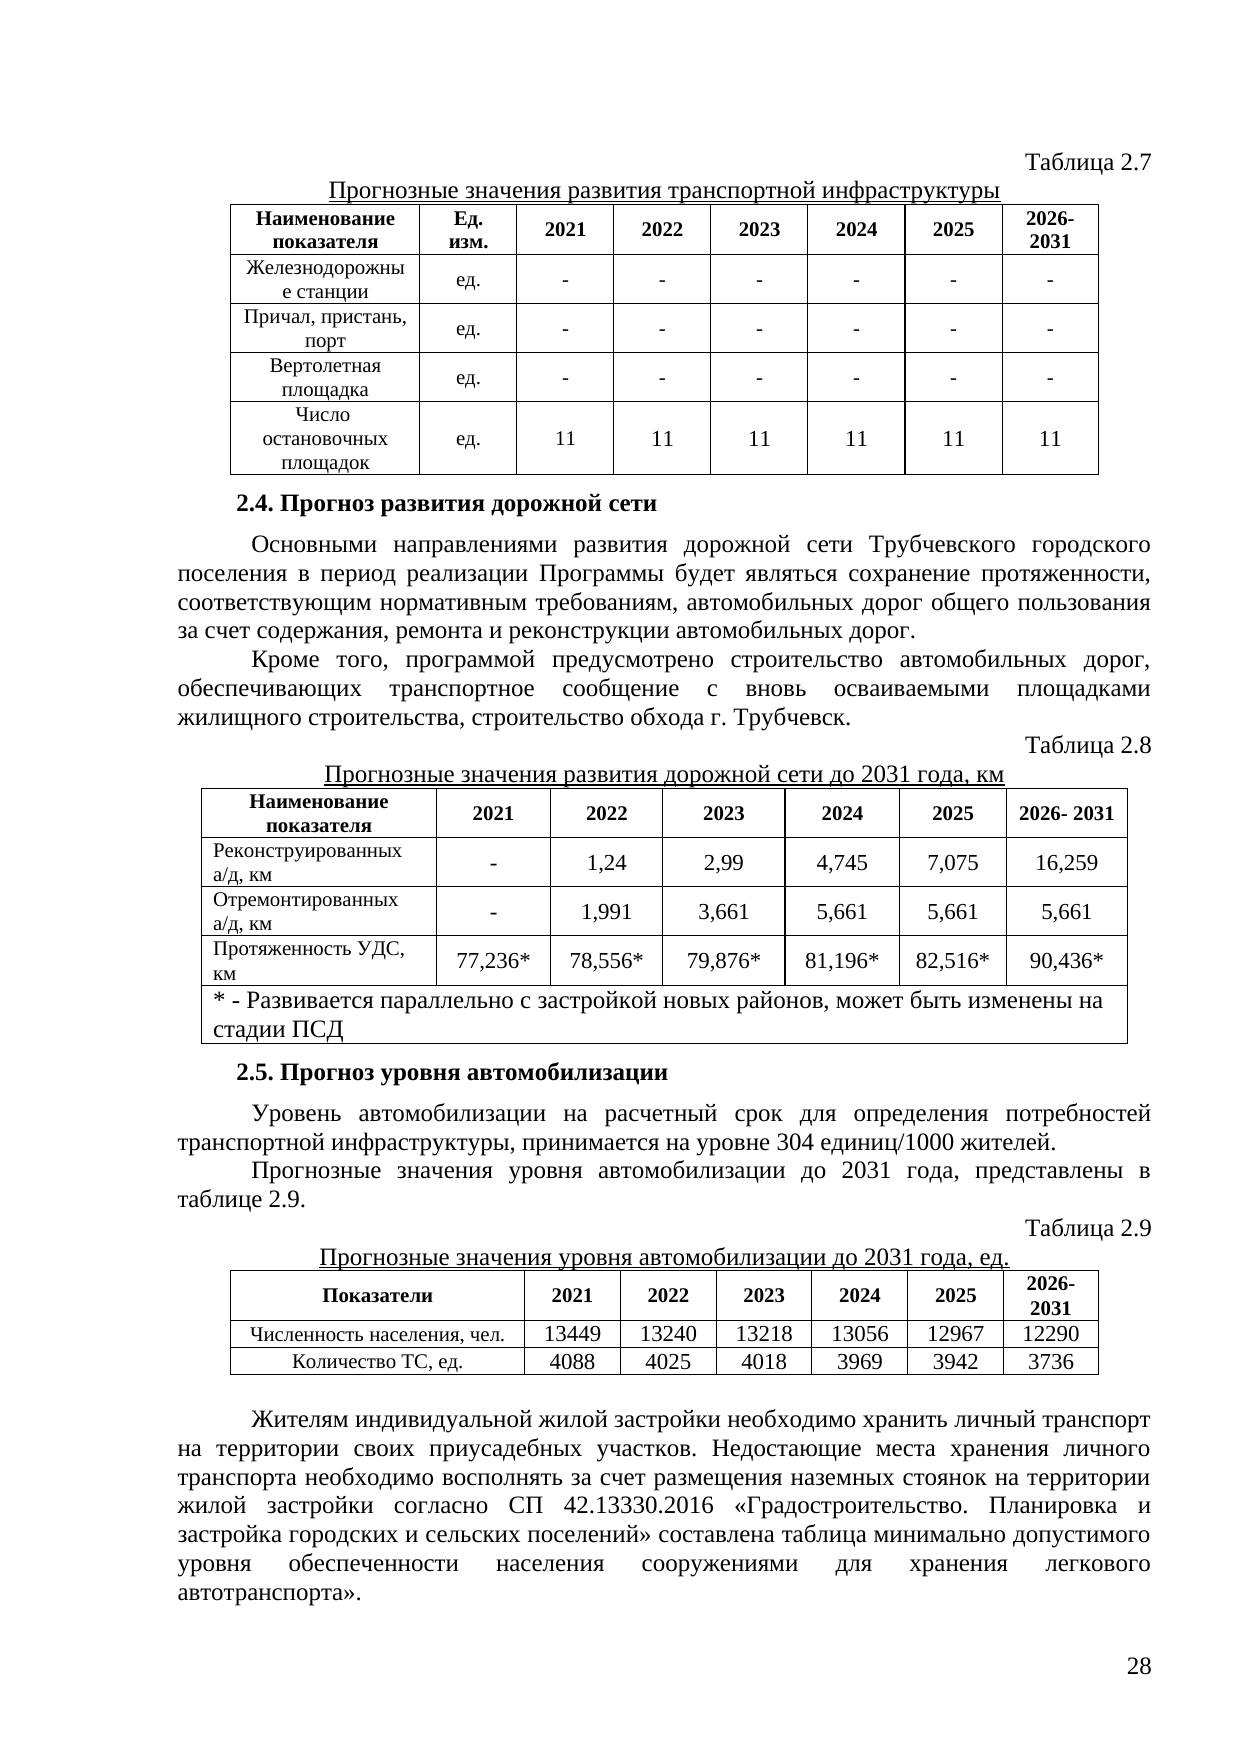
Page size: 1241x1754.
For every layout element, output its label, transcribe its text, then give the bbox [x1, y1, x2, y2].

table_cell 11 [1003, 402, 1098, 474]
table_header 2025 [906, 205, 1002, 253]
table_header Наименование показателя [202, 789, 436, 837]
table_cell - [808, 353, 904, 401]
table_cell - [906, 304, 1002, 352]
table_cell Количество ТС, ед. [231, 1348, 524, 1374]
table_cell 2,99 [663, 838, 784, 886]
table_cell 79,876* [663, 936, 784, 984]
table_header 2023 [711, 205, 807, 253]
table_cell - [517, 255, 613, 303]
table_cell 78,556* [551, 936, 662, 984]
table_cell - [906, 353, 1002, 401]
table_header 2021 [437, 789, 550, 837]
table_header Показатели [231, 1271, 524, 1319]
table_cell 3942 [908, 1348, 1003, 1374]
table_cell 13449 [525, 1321, 620, 1347]
table_header 2023 [663, 789, 784, 837]
table_cell 3736 [1004, 1348, 1098, 1374]
table_cell - [1003, 353, 1098, 401]
subtitle 2.5. Прогноз уровня автомобилизации [177, 1057, 1152, 1085]
subtitle 2.4. Прогноз развития дорожной сети [177, 488, 1152, 517]
table_cell Реконструированных а/д, км [202, 838, 436, 886]
table_cell 11 [517, 402, 613, 474]
table_cell 13056 [812, 1321, 907, 1347]
table_cell 77,236* [437, 936, 550, 984]
text Прогнозные значения развития транспортной инфраструктуры [177, 176, 1152, 204]
table_cell 13240 [621, 1321, 716, 1347]
table_cell Вертолетная площадка [231, 353, 419, 401]
table_header 2025 [900, 789, 1006, 837]
table_header 2025 [908, 1271, 1003, 1319]
table_cell 4088 [525, 1348, 620, 1374]
table_cell - [711, 255, 807, 303]
text Таблица 2.7 [177, 147, 1152, 176]
table_header 2021 [517, 205, 613, 253]
table_cell 90,436* [1007, 936, 1127, 984]
table_cell 11 [906, 402, 1002, 474]
table_cell - [437, 887, 550, 935]
table_header 2023 [717, 1271, 811, 1319]
table_cell - [808, 304, 904, 352]
table_cell Причал, пристань, порт [231, 304, 419, 352]
table_cell - [906, 255, 1002, 303]
table_cell 3,661 [663, 887, 784, 935]
table_header 2024 [786, 789, 899, 837]
table_cell 4025 [621, 1348, 716, 1374]
table_cell 13218 [717, 1321, 811, 1347]
table_cell Протяженность УДС, км [202, 936, 436, 984]
text Уровень автомобилизации на расчетный срок для определения потребностей транспортной инфраструктуры, принимается на уровне 304 единиц/1000 жителей. [177, 1098, 1152, 1155]
text Таблица 2.9 [177, 1213, 1152, 1242]
table_cell 4018 [717, 1348, 811, 1374]
table_cell Число остановочных площадок [231, 402, 419, 474]
table_cell 3969 [812, 1348, 907, 1374]
table_header 2024 [808, 205, 904, 253]
table_cell ед. [420, 304, 516, 352]
text Кроме того, программой предусмотрено строительство автомобильных дорог, обеспечивающих транспортное сообщение с вновь осваиваемыми площадками жилищного строительства, строительство обхода г. Трубчевск. [177, 644, 1152, 730]
table_cell - [614, 304, 710, 352]
table_cell 81,196* [786, 936, 899, 984]
text Прогнозные значения уровня автомобилизации до 2031 года, ед. [177, 1242, 1152, 1270]
table_cell 5,661 [900, 887, 1006, 935]
table_cell 4,745 [786, 838, 899, 886]
table_cell 7,075 [900, 838, 1006, 886]
table_cell 11 [614, 402, 710, 474]
table_cell 5,661 [786, 887, 899, 935]
table_cell 11 [711, 402, 807, 474]
table_cell Численность населения, чел. [231, 1321, 524, 1347]
table_header 2024 [812, 1271, 907, 1319]
table_cell * - Развивается параллельно с застройкой новых районов, может быть изменены на стадии ПСД [202, 986, 1127, 1043]
table_cell ед. [420, 402, 516, 474]
text Основными направлениями развития дорожной сети Трубчевского городского поселения в период реализации Программы будет являться сохранение протяженности, соответствующим нормативным требованиям, автомобильных дорог общего пользования за счет содержания, ремонта и реконструкции автомобильных дорог. [177, 529, 1152, 644]
table_cell - [711, 304, 807, 352]
table_header 2026- 2031 [1004, 1271, 1098, 1319]
table_cell - [517, 304, 613, 352]
table_cell ед. [420, 255, 516, 303]
table_cell - [614, 255, 710, 303]
table_cell 11 [808, 402, 904, 474]
table_cell - [808, 255, 904, 303]
table_cell 82,516* [900, 936, 1006, 984]
table_cell - [437, 838, 550, 886]
table_cell - [1003, 255, 1098, 303]
table_header 2026- 2031 [1003, 205, 1098, 253]
text Жителям индивидуальной жилой застройки необходимо хранить личный транспорт на территории своих приусадебных участков. Недостающие места хранения личного транспорта необходимо восполнять за счет размещения наземных стоянок на территории жилой застройки согласно СП 42.13330.2016 «Градостроительство. Планировка и застройка городских и сельских поселений» составлена таблица минимально допустимого уровня обеспеченности населения сооружениями для хранения легкового автотранспорта». [177, 1404, 1152, 1605]
table_header 2026- 2031 [1007, 789, 1127, 837]
table_header 2022 [614, 205, 710, 253]
table_cell - [1003, 304, 1098, 352]
table_cell 16,259 [1007, 838, 1127, 886]
table_cell ед. [420, 353, 516, 401]
table_header Ед. изм. [420, 205, 516, 253]
table_header 2022 [551, 789, 662, 837]
table_cell 12967 [908, 1321, 1003, 1347]
table_cell - [614, 353, 710, 401]
table_cell Отремонтированных а/д, км [202, 887, 436, 935]
table_cell 1,24 [551, 838, 662, 886]
text Прогнозные значения уровня автомобилизации до 2031 года, представлены в таблице 2.9. [177, 1155, 1152, 1213]
table_cell 12290 [1004, 1321, 1098, 1347]
table_header Наименование показателя [231, 205, 419, 253]
table_cell - [711, 353, 807, 401]
table_cell 1,991 [551, 887, 662, 935]
table_header 2021 [525, 1271, 620, 1319]
table_header 2022 [621, 1271, 716, 1319]
text Прогнозные значения развития дорожной сети до 2031 года, км [177, 759, 1152, 788]
table_cell - [517, 353, 613, 401]
table_cell Железнодорожные станции [231, 255, 419, 303]
text Таблица 2.8 [177, 730, 1152, 759]
table_cell 5,661 [1007, 887, 1127, 935]
